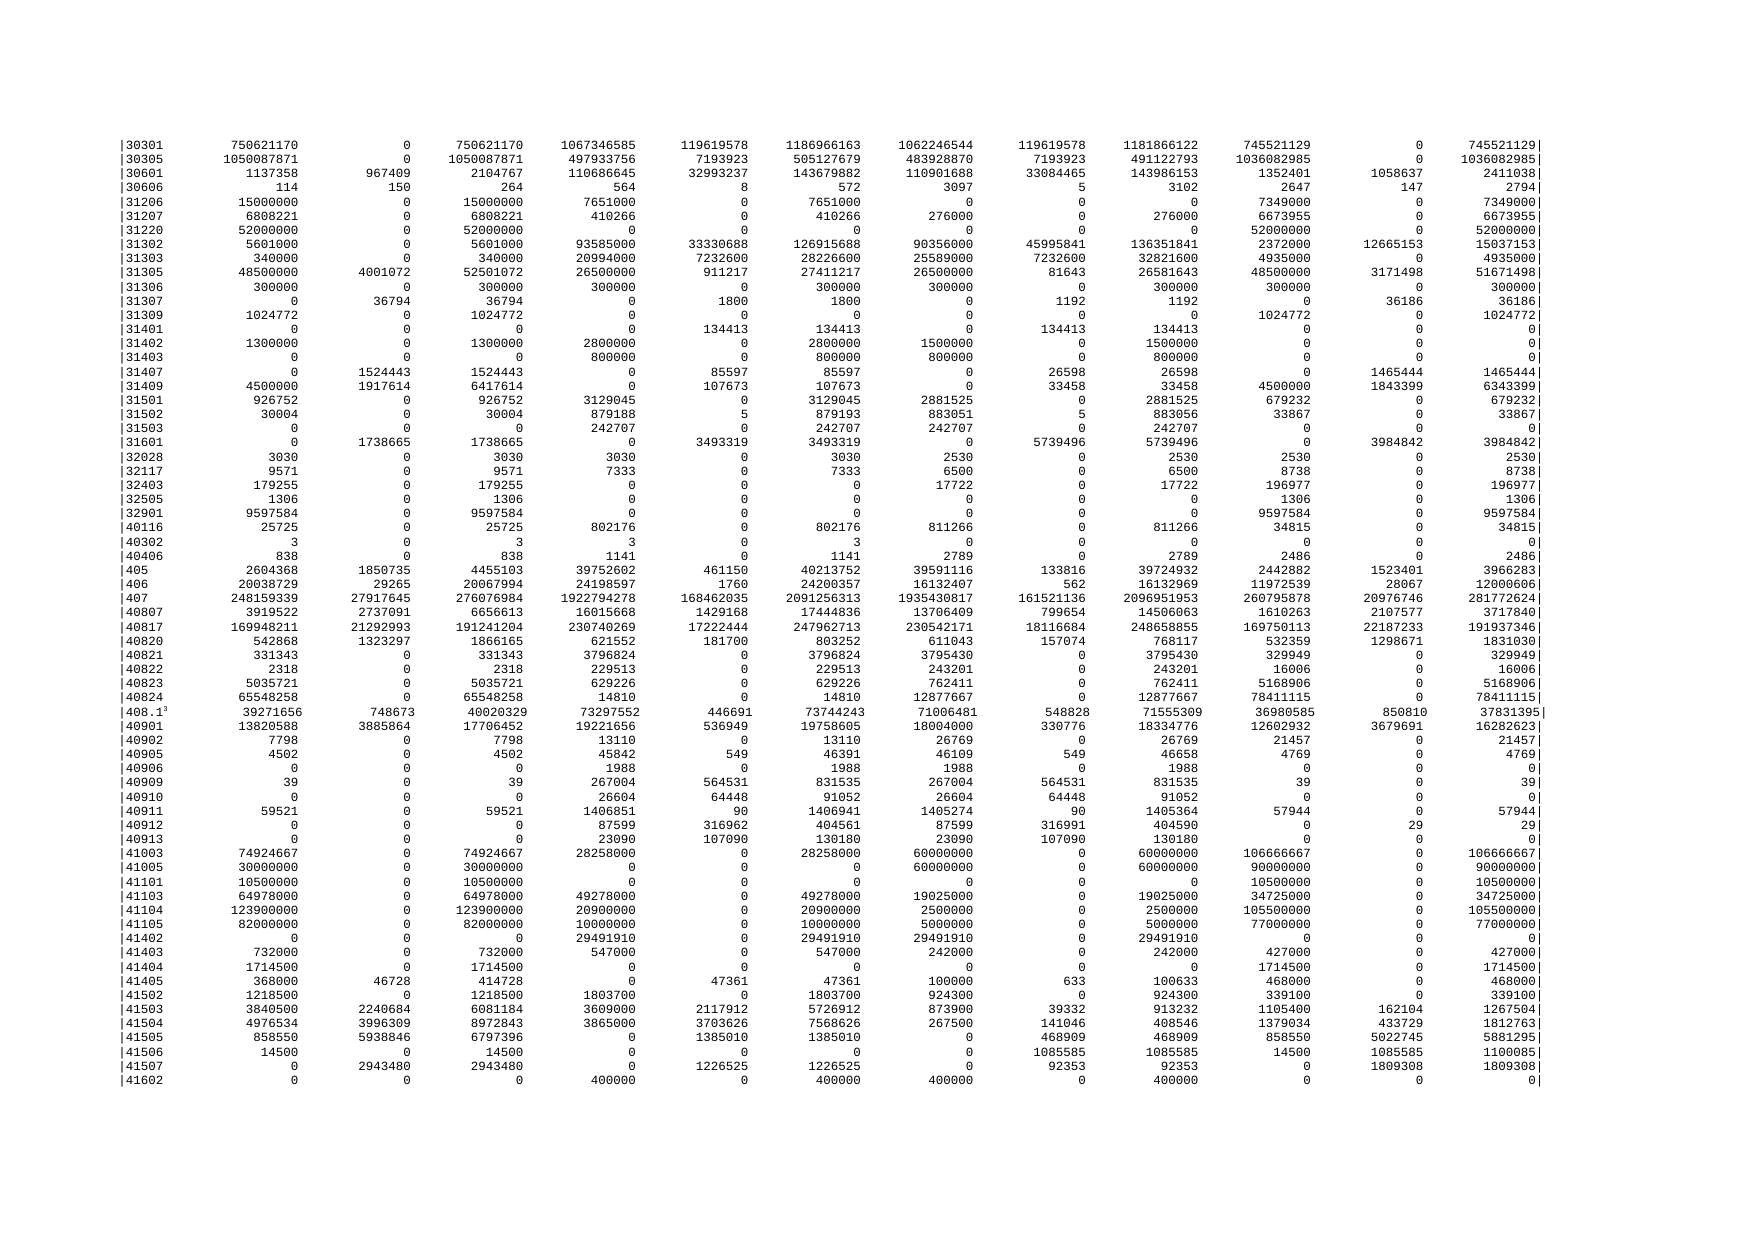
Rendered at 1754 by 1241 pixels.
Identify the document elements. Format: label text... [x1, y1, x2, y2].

text |40824 65548258 0 65548258 14810 0 14810 12877667 0 12877667 78411115 0 78411115| [118, 691, 1636, 706]
text |32505 1306 0 1306 0 0 0 0 0 0 1306 0 1306| [118, 493, 1636, 507]
text |408.1 39271656 748673 40020329 73297552 446691 73744243 71006481 548828 71555309 36980585 850810 37831395| [118, 706, 1636, 720]
text |40807 3919522 2737091 6656613 16015668 1429168 17444836 13706409 799654 14506063 1610263 2107577 3717840| [118, 606, 1636, 621]
text |31307 0 36794 36794 0 1800 1800 0 1192 1192 0 36186 36186| [118, 295, 1636, 309]
text |41504 4976534 3996309 8972843 3865000 3703626 7568626 267500 141046 408546 1379034 433729 1812763| [118, 1017, 1636, 1031]
text |40406 838 0 838 1141 0 1141 2789 0 2789 2486 0 2486| [118, 550, 1636, 564]
text |40302 3 0 3 3 0 3 0 0 0 0 0 0| [118, 536, 1636, 550]
text |32403 179255 0 179255 0 0 0 17722 0 17722 196977 0 196977| [118, 479, 1636, 493]
text |30305 1050087871 0 1050087871 497933756 7193923 505127679 483928870 7193923 491122793 1036082985 0 1036082985| [118, 153, 1636, 167]
text |40911 59521 0 59521 1406851 90 1406941 1405274 90 1405364 57944 0 57944| [118, 805, 1636, 819]
text |41503 3840500 2240684 6081184 3609000 2117912 5726912 873900 39332 913232 1105400 162104 1267504| [118, 1003, 1636, 1017]
text |41602 0 0 0 400000 0 400000 400000 0 400000 0 0 0| [118, 1074, 1636, 1088]
text |40820 542868 1323297 1866165 621552 181700 803252 611043 157074 768117 532359 1298671 1831030| [118, 635, 1636, 649]
text |41103 64978000 0 64978000 49278000 0 49278000 19025000 0 19025000 34725000 0 34725000| [118, 890, 1636, 904]
text |31302 5601000 0 5601000 93585000 33330688 126915688 90356000 45995841 136351841 2372000 12665153 15037153| [118, 238, 1636, 252]
text |40909 39 0 39 267004 564531 831535 267004 564531 831535 39 0 39| [118, 776, 1636, 791]
text |31502 30004 0 30004 879188 5 879193 883051 5 883056 33867 0 33867| [118, 408, 1636, 422]
text |41507 0 2943480 2943480 0 1226525 1226525 0 92353 92353 0 1809308 1809308| [118, 1060, 1636, 1074]
text |30301 750621170 0 750621170 1067346585 119619578 1186966163 1062246544 119619578 1181866122 745521129 0 745521129| [118, 139, 1636, 153]
text |31305 48500000 4001072 52501072 26500000 911217 27411217 26500000 81643 26581643 48500000 3171498 51671498| [118, 266, 1636, 281]
text |31402 1300000 0 1300000 2800000 0 2800000 1500000 0 1500000 0 0 0| [118, 337, 1636, 351]
text |40823 5035721 0 5035721 629226 0 629226 762411 0 762411 5168906 0 5168906| [118, 677, 1636, 691]
text |40913 0 0 0 23090 107090 130180 23090 107090 130180 0 0 0| [118, 833, 1636, 847]
text |41402 0 0 0 29491910 0 29491910 29491910 0 29491910 0 0 0| [118, 932, 1636, 946]
text |40912 0 0 0 87599 316962 404561 87599 316991 404590 0 29 29| [118, 819, 1636, 833]
text |406 20038729 29265 20067994 24198597 1760 24200357 16132407 562 16132969 11972539 28067 12000606| [118, 578, 1636, 592]
text |41505 858550 5938846 6797396 0 1385010 1385010 0 468909 468909 858550 5022745 5881295| [118, 1031, 1636, 1046]
text |31501 926752 0 926752 3129045 0 3129045 2881525 0 2881525 679232 0 679232| [118, 394, 1636, 408]
text |40822 2318 0 2318 229513 0 229513 243201 0 243201 16006 0 16006| [118, 663, 1636, 677]
text |41403 732000 0 732000 547000 0 547000 242000 0 242000 427000 0 427000| [118, 946, 1636, 961]
text |40817 169948211 21292993 191241204 230740269 17222444 247962713 230542171 18116684 248658855 169750113 22187233 191937346| [118, 621, 1636, 635]
text |41003 74924667 0 74924667 28258000 0 28258000 60000000 0 60000000 106666667 0 106666667| [118, 847, 1636, 861]
text |40902 7798 0 7798 13110 0 13110 26769 0 26769 21457 0 21457| [118, 734, 1636, 748]
text |32028 3030 0 3030 3030 0 3030 2530 0 2530 2530 0 2530| [118, 451, 1636, 465]
text |40821 331343 0 331343 3796824 0 3796824 3795430 0 3795430 329949 0 329949| [118, 649, 1636, 663]
text |31309 1024772 0 1024772 0 0 0 0 0 0 1024772 0 1024772| [118, 309, 1636, 323]
text |31407 0 1524443 1524443 0 85597 85597 0 26598 26598 0 1465444 1465444| [118, 366, 1636, 380]
text |32117 9571 0 9571 7333 0 7333 6500 0 6500 8738 0 8738| [118, 465, 1636, 479]
text |41404 1714500 0 1714500 0 0 0 0 0 0 1714500 0 1714500| [118, 961, 1636, 975]
text |31303 340000 0 340000 20994000 7232600 28226600 25589000 7232600 32821600 4935000 0 4935000| [118, 252, 1636, 266]
text |30606 114 150 264 564 8 572 3097 5 3102 2647 147 2794| [118, 181, 1636, 196]
text |41405 368000 46728 414728 0 47361 47361 100000 633 100633 468000 0 468000| [118, 975, 1636, 989]
text |30601 1137358 967409 2104767 110686645 32993237 143679882 110901688 33084465 143986153 1352401 1058637 2411038| [118, 167, 1636, 181]
text |31306 300000 0 300000 300000 0 300000 300000 0 300000 300000 0 300000| [118, 281, 1636, 295]
text |40910 0 0 0 26604 64448 91052 26604 64448 91052 0 0 0| [118, 791, 1636, 805]
text |31503 0 0 0 242707 0 242707 242707 0 242707 0 0 0| [118, 422, 1636, 436]
text |40906 0 0 0 1988 0 1988 1988 0 1988 0 0 0| [118, 762, 1636, 776]
text |41502 1218500 0 1218500 1803700 0 1803700 924300 0 924300 339100 0 339100| [118, 989, 1636, 1003]
text |40116 25725 0 25725 802176 0 802176 811266 0 811266 34815 0 34815| [118, 521, 1636, 536]
text |407 248159339 27917645 276076984 1922794278 168462035 2091256313 1935430817 161521136 2096951953 260795878 20976746 281772624| [118, 592, 1636, 606]
text |41101 10500000 0 10500000 0 0 0 0 0 0 10500000 0 10500000| [118, 876, 1636, 890]
text |41105 82000000 0 82000000 10000000 0 10000000 5000000 0 5000000 77000000 0 77000000| [118, 918, 1636, 932]
text |31601 0 1738665 1738665 0 3493319 3493319 0 5739496 5739496 0 3984842 3984842| [118, 436, 1636, 451]
text |31403 0 0 0 800000 0 800000 800000 0 800000 0 0 0| [118, 351, 1636, 366]
text |41506 14500 0 14500 0 0 0 0 1085585 1085585 14500 1085585 1100085| [118, 1046, 1636, 1060]
text |40905 4502 0 4502 45842 549 46391 46109 549 46658 4769 0 4769| [118, 748, 1636, 762]
text |31401 0 0 0 0 134413 134413 0 134413 134413 0 0 0| [118, 323, 1636, 337]
text |32901 9597584 0 9597584 0 0 0 0 0 0 9597584 0 9597584| [118, 507, 1636, 521]
text |31220 52000000 0 52000000 0 0 0 0 0 0 52000000 0 52000000| [118, 224, 1636, 238]
text |31206 15000000 0 15000000 7651000 0 7651000 0 0 0 7349000 0 7349000| [118, 196, 1636, 210]
text |31207 6808221 0 6808221 410266 0 410266 276000 0 276000 6673955 0 6673955| [118, 210, 1636, 224]
text |405 2604368 1850735 4455103 39752602 461150 40213752 39591116 133816 39724932 2442882 1523401 3966283| [118, 564, 1636, 578]
text |40901 13820588 3885864 17706452 19221656 536949 19758605 18004000 330776 18334776 12602932 3679691 16282623| [118, 720, 1636, 734]
text |41005 30000000 0 30000000 0 0 0 60000000 0 60000000 90000000 0 90000000| [118, 861, 1636, 876]
text |31409 4500000 1917614 6417614 0 107673 107673 0 33458 33458 4500000 1843399 6343399| [118, 380, 1636, 394]
text |41104 123900000 0 123900000 20900000 0 20900000 2500000 0 2500000 105500000 0 105500000| [118, 904, 1636, 918]
